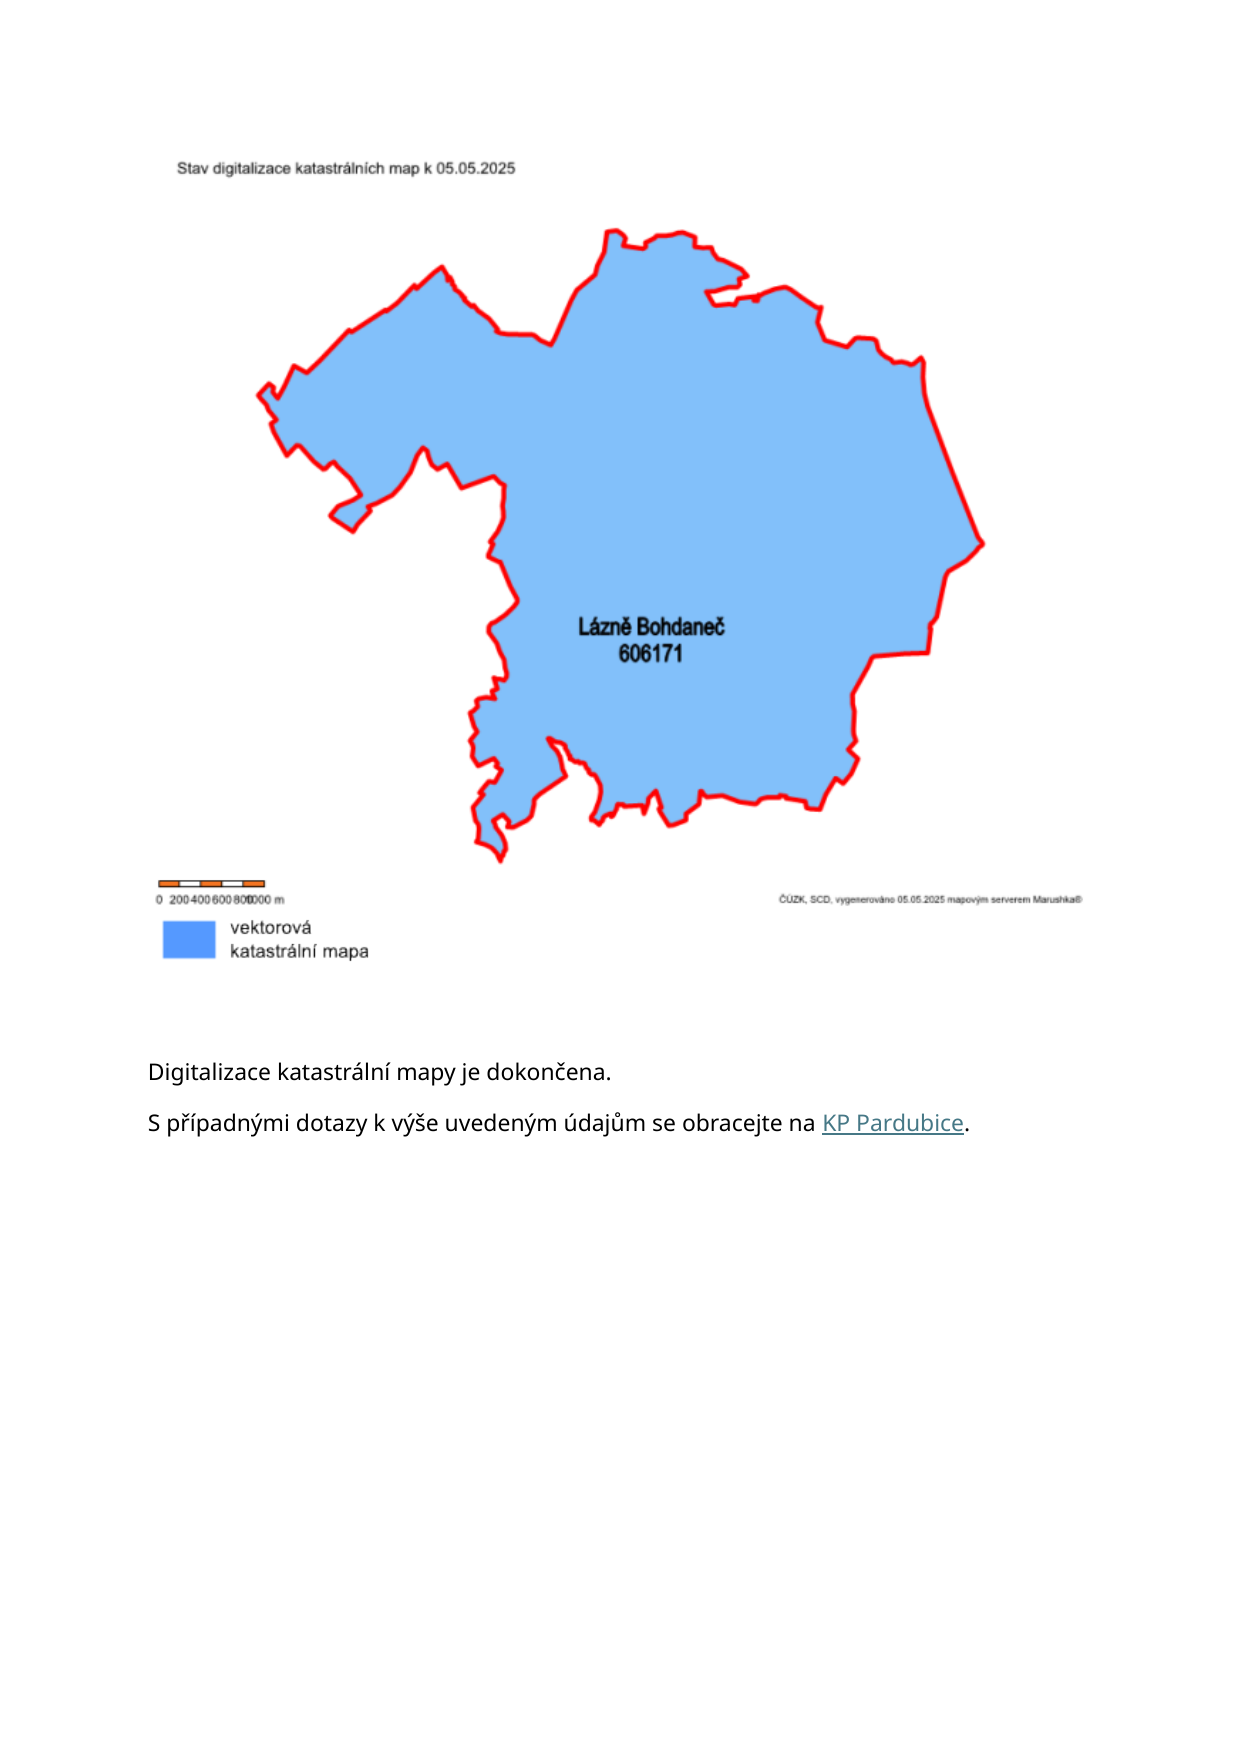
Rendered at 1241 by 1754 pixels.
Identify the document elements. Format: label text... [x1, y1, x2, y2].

picture [147, 147, 1093, 916]
picture [159, 917, 369, 963]
text S případnými dotazy k výše uvedeným údajům se obracejte na KP Pardubice. [148, 1107, 1093, 1138]
text Digitalizace katastrální mapy je dokončena. [148, 1022, 1093, 1087]
